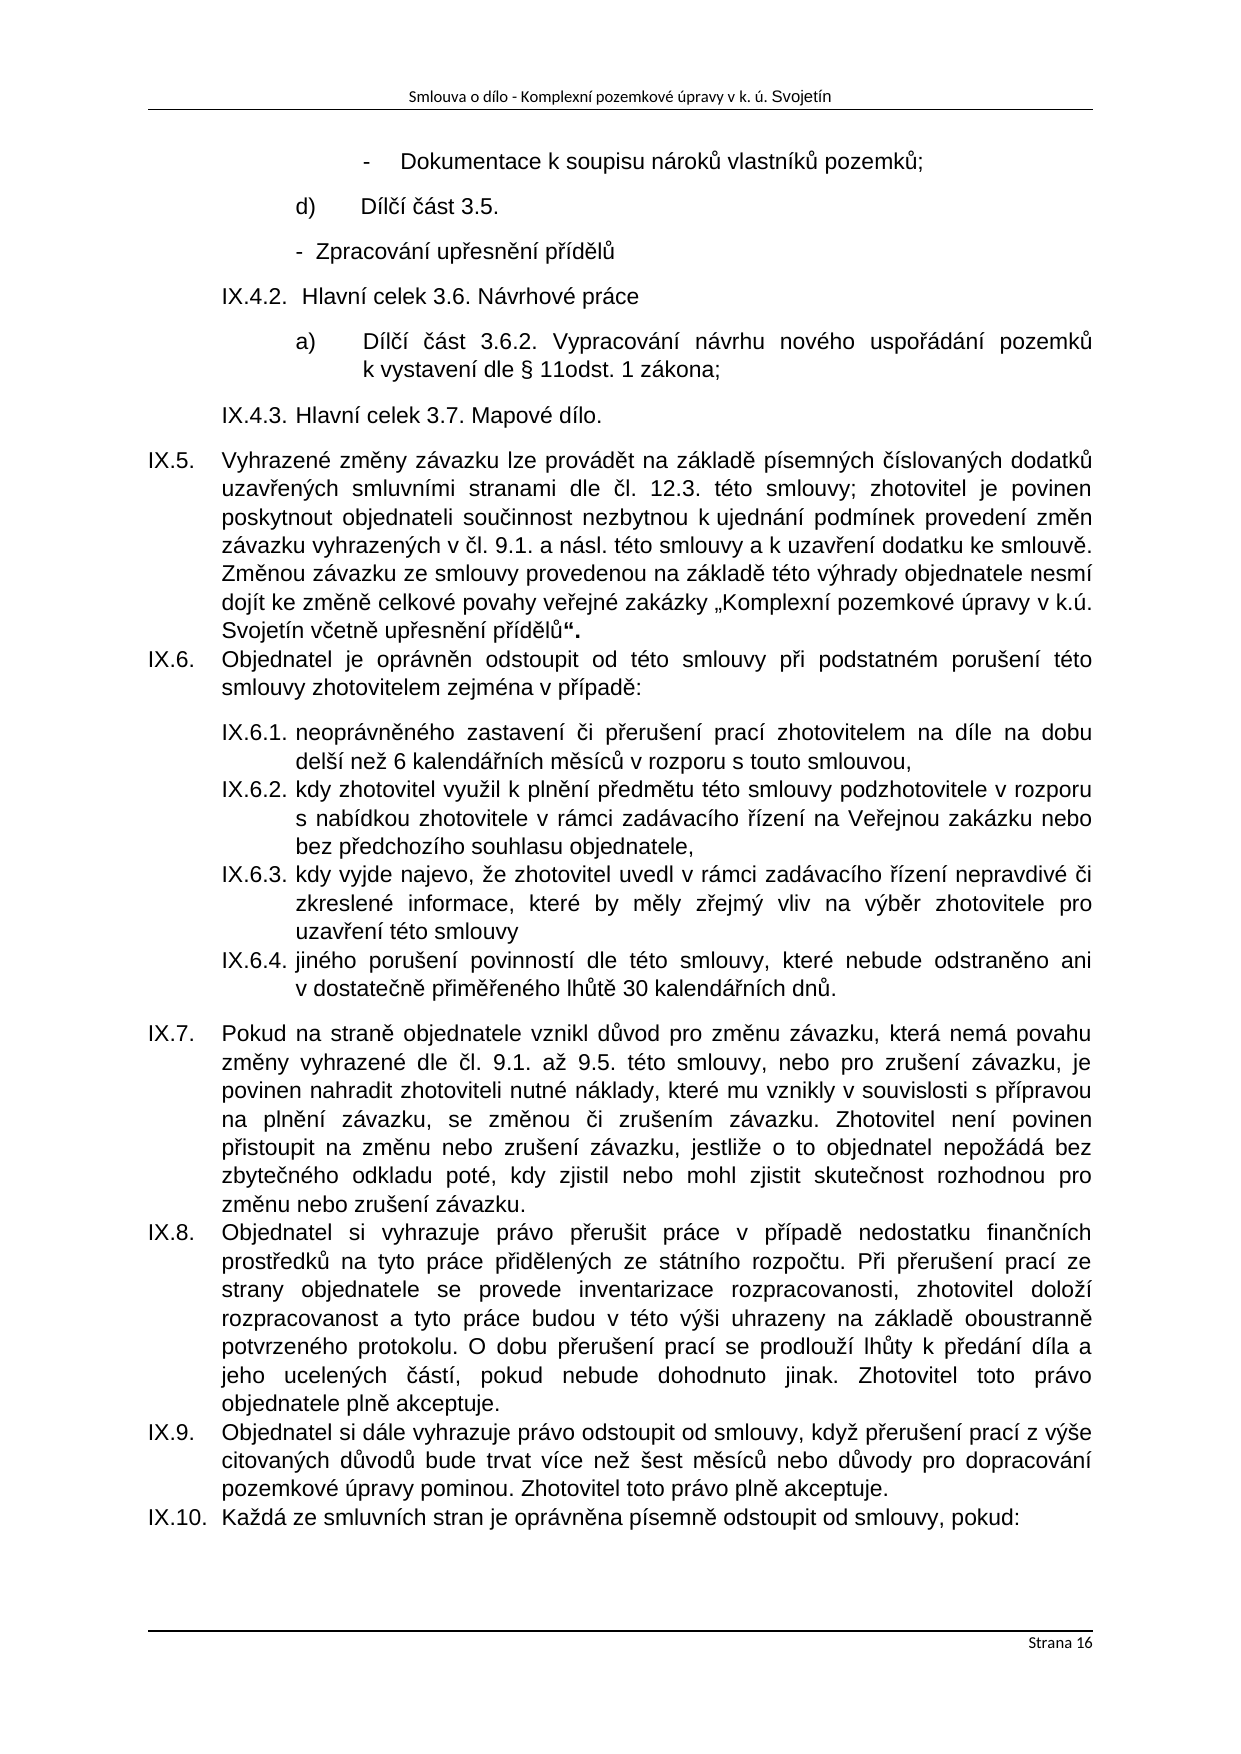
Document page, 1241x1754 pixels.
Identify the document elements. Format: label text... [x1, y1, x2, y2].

list Objednatel je oprávněn odstoupit od této smlouvy při podstatném porušení této smlouvy zhotovitelem zejména v případě: [148, 646, 1093, 701]
text Hlavní celek 3.7. Mapové dílo. [221, 402, 1093, 428]
list Objednatel si dále vyhrazuje právo odstoupit od smlouvy, když přerušení prací z výše citovaných důvodů bude trvat více než šest měsíců nebo důvody pro dopracování pozemkové úpravy pominou. Zhotovitel toto právo plně akceptuje. [148, 1418, 1093, 1502]
text Dílčí část 3.6.2. Vypracování návrhu nového uspořádání pozemků k vystavení dle § 11odst. 1 zákona; [295, 328, 1093, 383]
text neoprávněného zastavení či přerušení prací zhotovitelem na díle na dobu delší než 6 kalendářních měsíců v rozporu s touto smlouvou, [221, 719, 1093, 774]
text jiného porušení povinností dle této smlouvy, které nebude odstraněno ani v dostatečně přiměřeného lhůtě 30 kalendářních dnů. [221, 947, 1093, 1002]
list Objednatel si vyhrazuje právo přerušit práce v případě nedostatku finančních prostředků na tyto práce přidělených ze státního rozpočtu. Při přerušení prací ze strany objednatele se provede inventarizace rozpracovanosti, zhotovitel doloží rozpracovanost a tyto práce budou v této výši uhrazeny na základě oboustranně potvrzeného protokolu. O dobu přerušení prací se prodlouží lhůty k předání díla a jeho ucelených částí, pokud nebude dohodnuto jinak. Zhotovitel toto právo objednatele plně akceptuje. [148, 1219, 1093, 1416]
list Pokud na straně objednatele vznikl důvod pro změnu závazku, která nemá povahu změny vyhrazené dle čl. 9.1. až 9.5. této smlouvy, nebo pro zrušení závazku, je povinen nahradit zhotoviteli nutné náklady, které mu vznikly v souvislosti s přípravou na plnění závazku, se změnou či zrušením závazku. Zhotovitel není povinen přistoupit na změnu nebo zrušení závazku, jestliže o to objednatel nepožádá bez zbytečného odkladu poté, kdy zjistil nebo mohl zjistit skutečnost rozhodnou pro změnu nebo zrušení závazku. [148, 1020, 1093, 1217]
list Každá ze smluvních stran je oprávněna písemně odstoupit od smlouvy, pokud: [148, 1504, 1093, 1530]
text kdy vyjde najevo, že zhotovitel uvedl v rámci zadávacího řízení nepravdivé či zkreslené informace, které by měly zřejmý vliv na výběr zhotovitele pro uzavření této smlouvy [221, 861, 1093, 945]
text - Zpracování upřesnění přídělů [295, 238, 1093, 264]
list Vyhrazené změny závazku lze provádět na základě písemných číslovaných dodatků uzavřených smluvními stranami dle čl. 12.3. této smlouvy; zhotovitel je povinen poskytnout objednateli součinnost nezbytnou k ujednání podmínek provedení změn závazku vyhrazených v čl. 9.1. a násl. této smlouvy a k uzavření dodatku ke smlouvě. Změnou závazku ze smlouvy provedenou na základě této výhrady objednatele nesmí dojít ke změně celkové povahy veřejné zakázky „Komplexní pozemkové úpravy v k.ú. Svojetín včetně upřesnění přídělů“. [148, 447, 1093, 644]
list Dokumentace k soupisu nároků vlastníků pozemků; [363, 148, 1093, 174]
text Hlavní celek 3.6. Návrhové práce [221, 283, 1093, 309]
text d) Dílčí část 3.5. [295, 193, 1093, 219]
text kdy zhotovitel využil k plnění předmětu této smlouvy podzhotovitele v rozporu s nabídkou zhotovitele v rámci zadávacího řízení na Veřejnou zakázku nebo bez předchozího souhlasu objednatele, [221, 776, 1093, 859]
